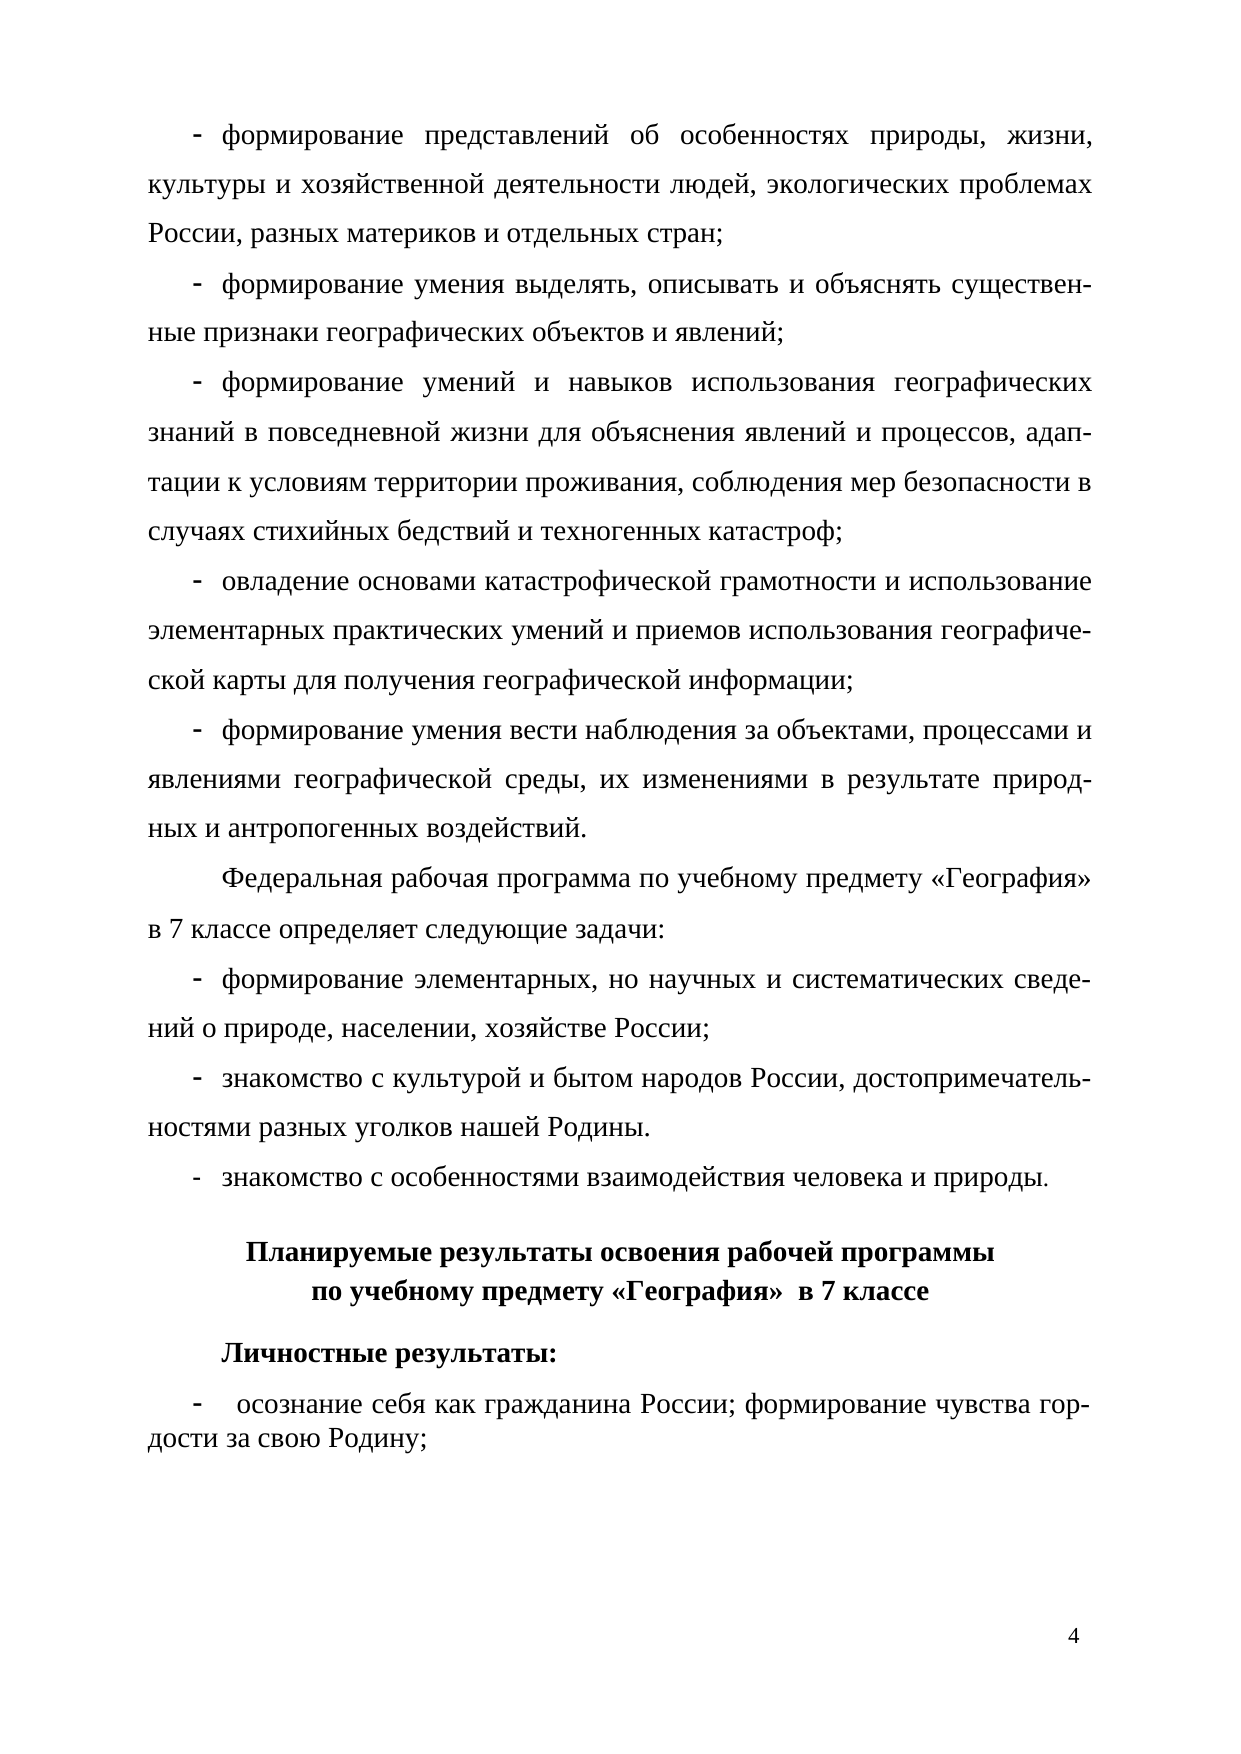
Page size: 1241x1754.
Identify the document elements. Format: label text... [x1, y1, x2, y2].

list овладение основами катастрофической грамотности и использование элементарных практических умений и приемов использования географиче- ской карты для получения географической информации; [148, 563, 1093, 695]
list знакомство с особенностями взаимодействия человека и природы. [192, 1159, 1146, 1192]
list формирование умения выделять, описывать и объяснять существен- ные признаки географических объектов и явлений; [148, 266, 1093, 348]
list формирование представлений об особенностях природы, жизни, культуры и хозяйственной деятельности людей, экологических проблемах России, разных материков и отдельных стран; [148, 117, 1093, 249]
list формирование умений и навыков использования географических знаний в повседневной жизни для объяснения явлений и процессов, адап- тации к условиям территории проживания, соблюдения мер безопасности в случаях стихийных бедствий и техногенных катастроф; [148, 364, 1093, 547]
text Федеральная рабочая программа по учебному предмету «География» в 7 классе определяет следующие задачи: [148, 861, 1092, 944]
text Планируемые результаты освоения рабочей программы по учебному предмету «География» в 7 классе [246, 1234, 997, 1306]
list осознание себя как гражданина России; формирование чувства гор- дости за свою Родину; [148, 1386, 1093, 1453]
list знакомство с культурой и бытом народов России, достопримечатель- ностями разных уголков нашей Родины. [148, 1060, 1093, 1142]
text Личностные результаты: [221, 1336, 1146, 1369]
list формирование умения вести наблюдения за объектами, процессами и явлениями географической среды, их изменениями в результате природ- ных и антропогенных воздействий. [148, 712, 1093, 844]
list формирование элементарных, но научных и систематических сведе- ний о природе, населении, хозяйстве России; [148, 961, 1093, 1043]
